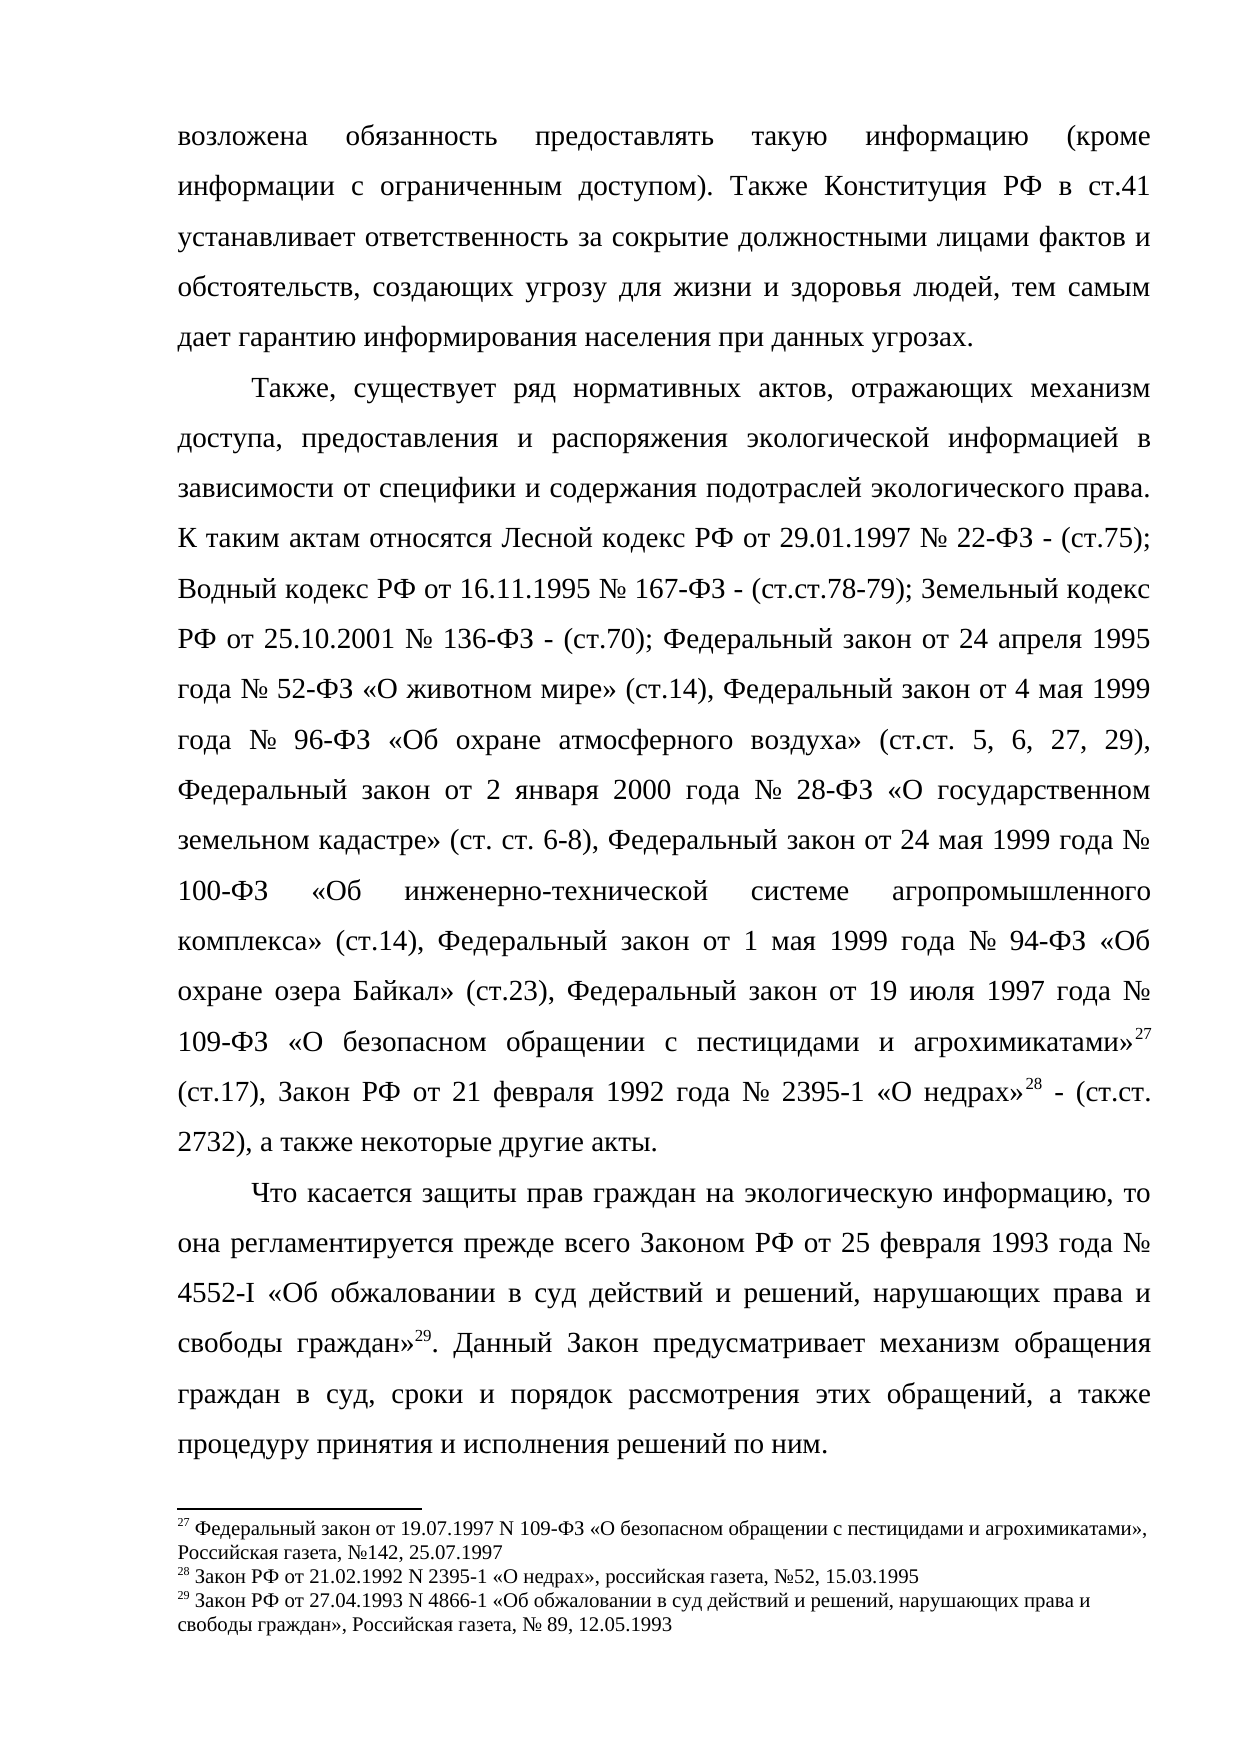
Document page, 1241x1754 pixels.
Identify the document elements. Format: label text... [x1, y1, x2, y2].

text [177, 118, 1152, 353]
text Также, существует ряд нормативных актов, отражающих механизм доступа, предоставления и распоряжения экологической информацией в зависимости от специфики и содержания подотраслей экологического права. К таким актам относятся Лесной кодекс РФ от 29.01.1997 № 22-ФЗ - (ст.75); Водный кодекс РФ от 16.11.1995 № 167-ФЗ - (ст.ст.78-79); Земельный кодекс РФ от 25.10.2001 № 136-ФЗ - (ст.70); Федеральный закон от 24 апреля 1995 года № 52-ФЗ «О животном мире» (ст.14), Федеральный закон от 4 мая 1999 года № 96-ФЗ «Об охране атмосферного воздуха» (ст.ст. 5, 6, 27, 29), Федеральный закон от 2 января 2000 года № 28-ФЗ «О государственном земельном кадастре» (ст. ст. 6-8), Федеральный закон от 24 мая 1999 года № 100-ФЗ «Об инженерно-технической системе агропромышленного комплекса» (ст.14), Федеральный закон от 1 мая 1999 года № 94-ФЗ «Об охране озера Байкал» (ст.23), Федеральный закон от 19 июля 1997 года № 109-ФЗ «О безопасном обращении с пестицидами и агрохимикатами» (ст.17), Закон РФ от 21 февраля 1992 года № 2395-1 «О недрах» - (ст.ст. 2732), а также некоторые другие акты. [177, 370, 1152, 1158]
text Что касается защиты прав граждан на экологическую информацию, то она регламентируется прежде всего Законом РФ от 25 февраля 1993 года № 4552-I «Об обжаловании в суд действий и решений, нарушающих права и свободы граждан». Данный Закон предусматривает механизм обращения граждан в суд, сроки и порядок рассмотрения этих обращений, а также процедуру принятия и исполнения решений по ним. [177, 1175, 1152, 1460]
